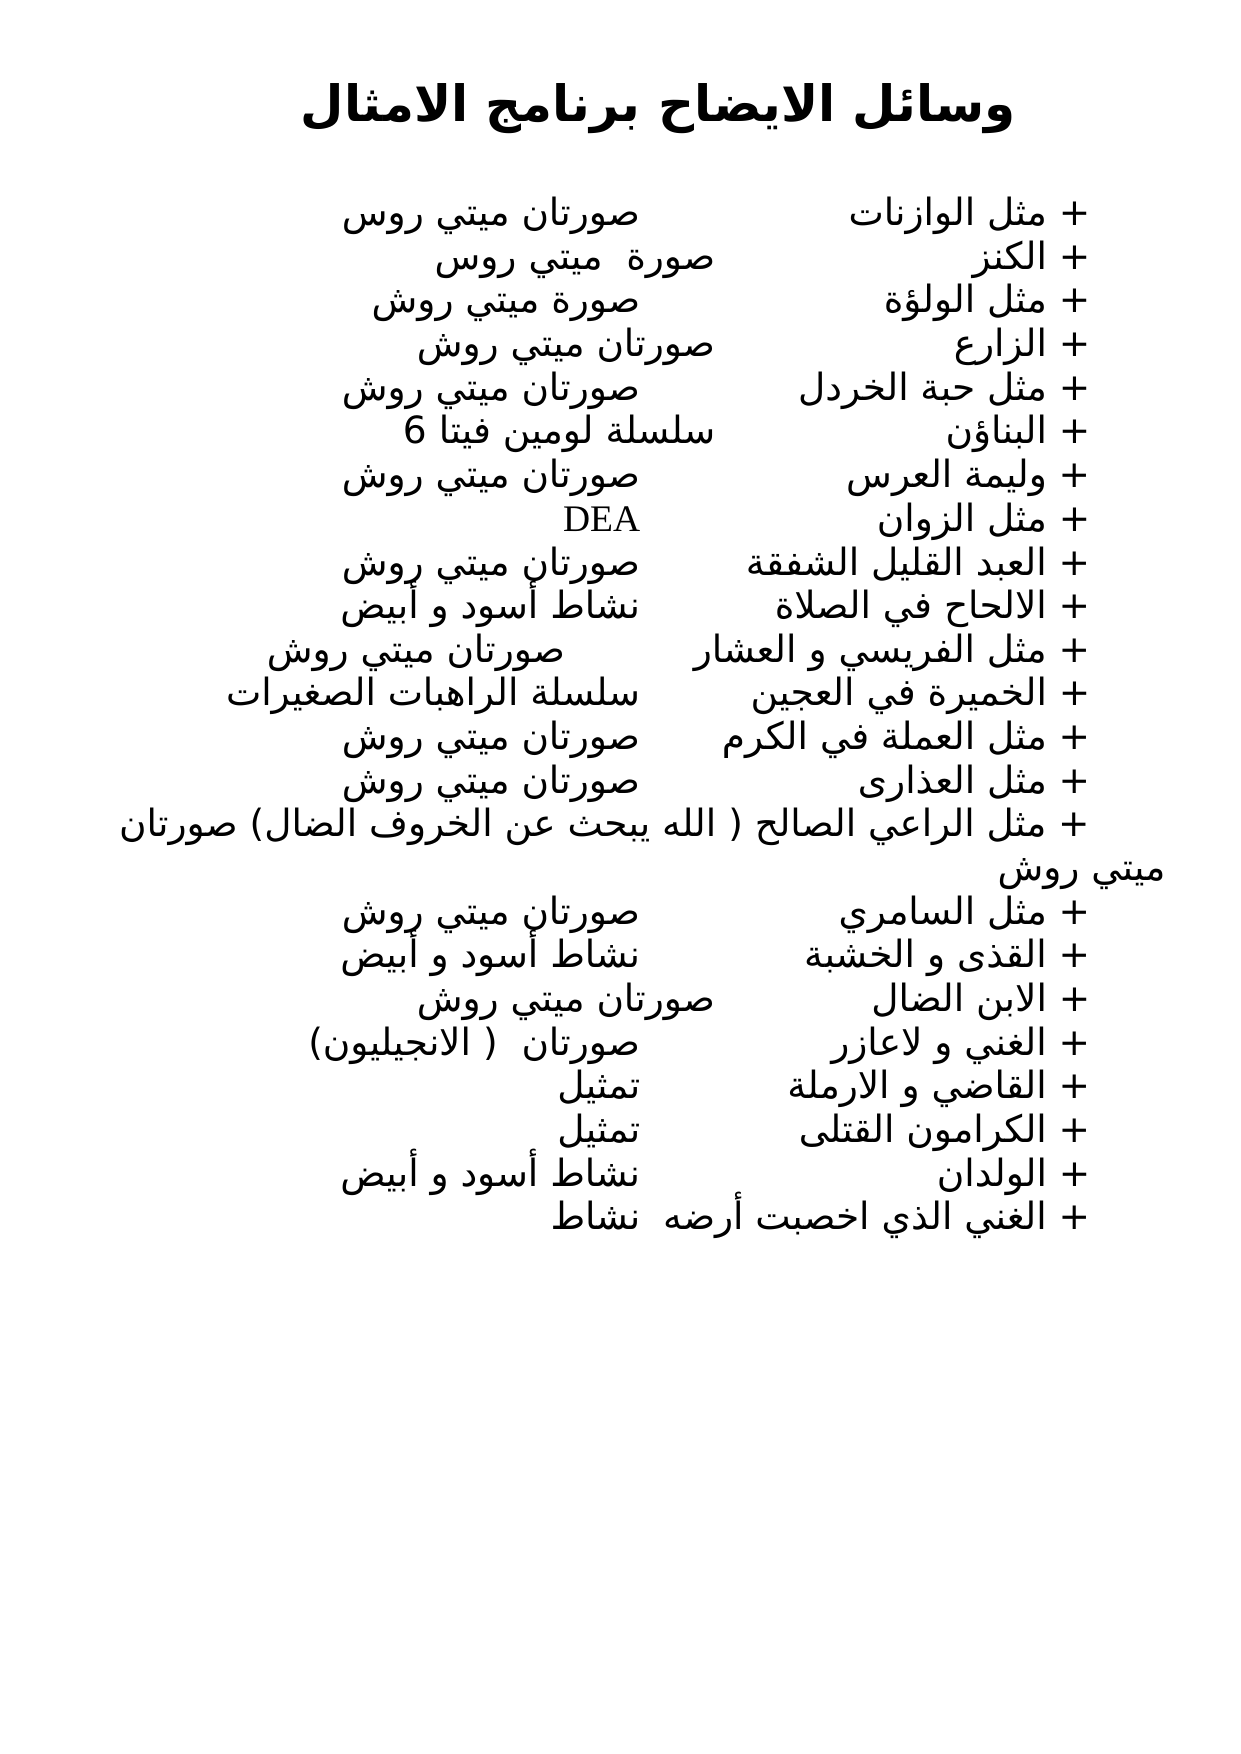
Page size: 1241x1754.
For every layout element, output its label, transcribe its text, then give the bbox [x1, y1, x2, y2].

text + القذى و الخشبة نشاط أسود و أبيض [75, 933, 1165, 977]
text + الكنز صورة ميتي روس [75, 234, 1165, 278]
text + مثل الوازنات صورتان ميتي روس [75, 191, 1165, 234]
text + الخميرة في العجين سلسلة الراهبات الصغيرات [75, 671, 1165, 715]
text + البناؤن سلسلة لومين فيتا 6 [75, 409, 1165, 453]
text + وليمة العرس صورتان ميتي روش [75, 453, 1165, 496]
text + مثل الفريسي و العشار صورتان ميتي روش [75, 627, 1165, 671]
text + العبد القليل الشفقة صورتان ميتي روش [75, 540, 1165, 584]
text وسائل الايضاح برنامج الامثال [75, 75, 1165, 133]
text + مثل الزوان DEA [75, 496, 1165, 540]
text + مثل الولؤة صورة ميتي روش [75, 278, 1165, 322]
text + الزارع صورتان ميتي روش [75, 322, 1165, 365]
text + مثل العملة في الكرم صورتان ميتي روش [75, 715, 1165, 758]
text + مثل حبة الخردل صورتان ميتي روش [75, 365, 1165, 409]
text + الابن الضال صورتان ميتي روش [75, 977, 1165, 1020]
text + الالحاح في الصلاة نشاط أسود و أبيض [75, 584, 1165, 627]
text + القاضي و الارملة تمثيل [75, 1064, 1165, 1107]
text + الولدان نشاط أسود و أبيض [75, 1151, 1165, 1195]
text + مثل الراعي الصالح ( الله يبحث عن الخروف الضال) صورتان ميتي روش [75, 802, 1165, 889]
text + مثل العذارى صورتان ميتي روش [75, 758, 1165, 802]
text + الغني الذي اخصبت أرضه نشاط [75, 1195, 1165, 1238]
text + مثل السامري صورتان ميتي روش [75, 889, 1165, 933]
text + الكرامون القتلى تمثيل [75, 1107, 1165, 1151]
text + الغني و لاعازر صورتان ( الانجيليون) [75, 1020, 1165, 1064]
